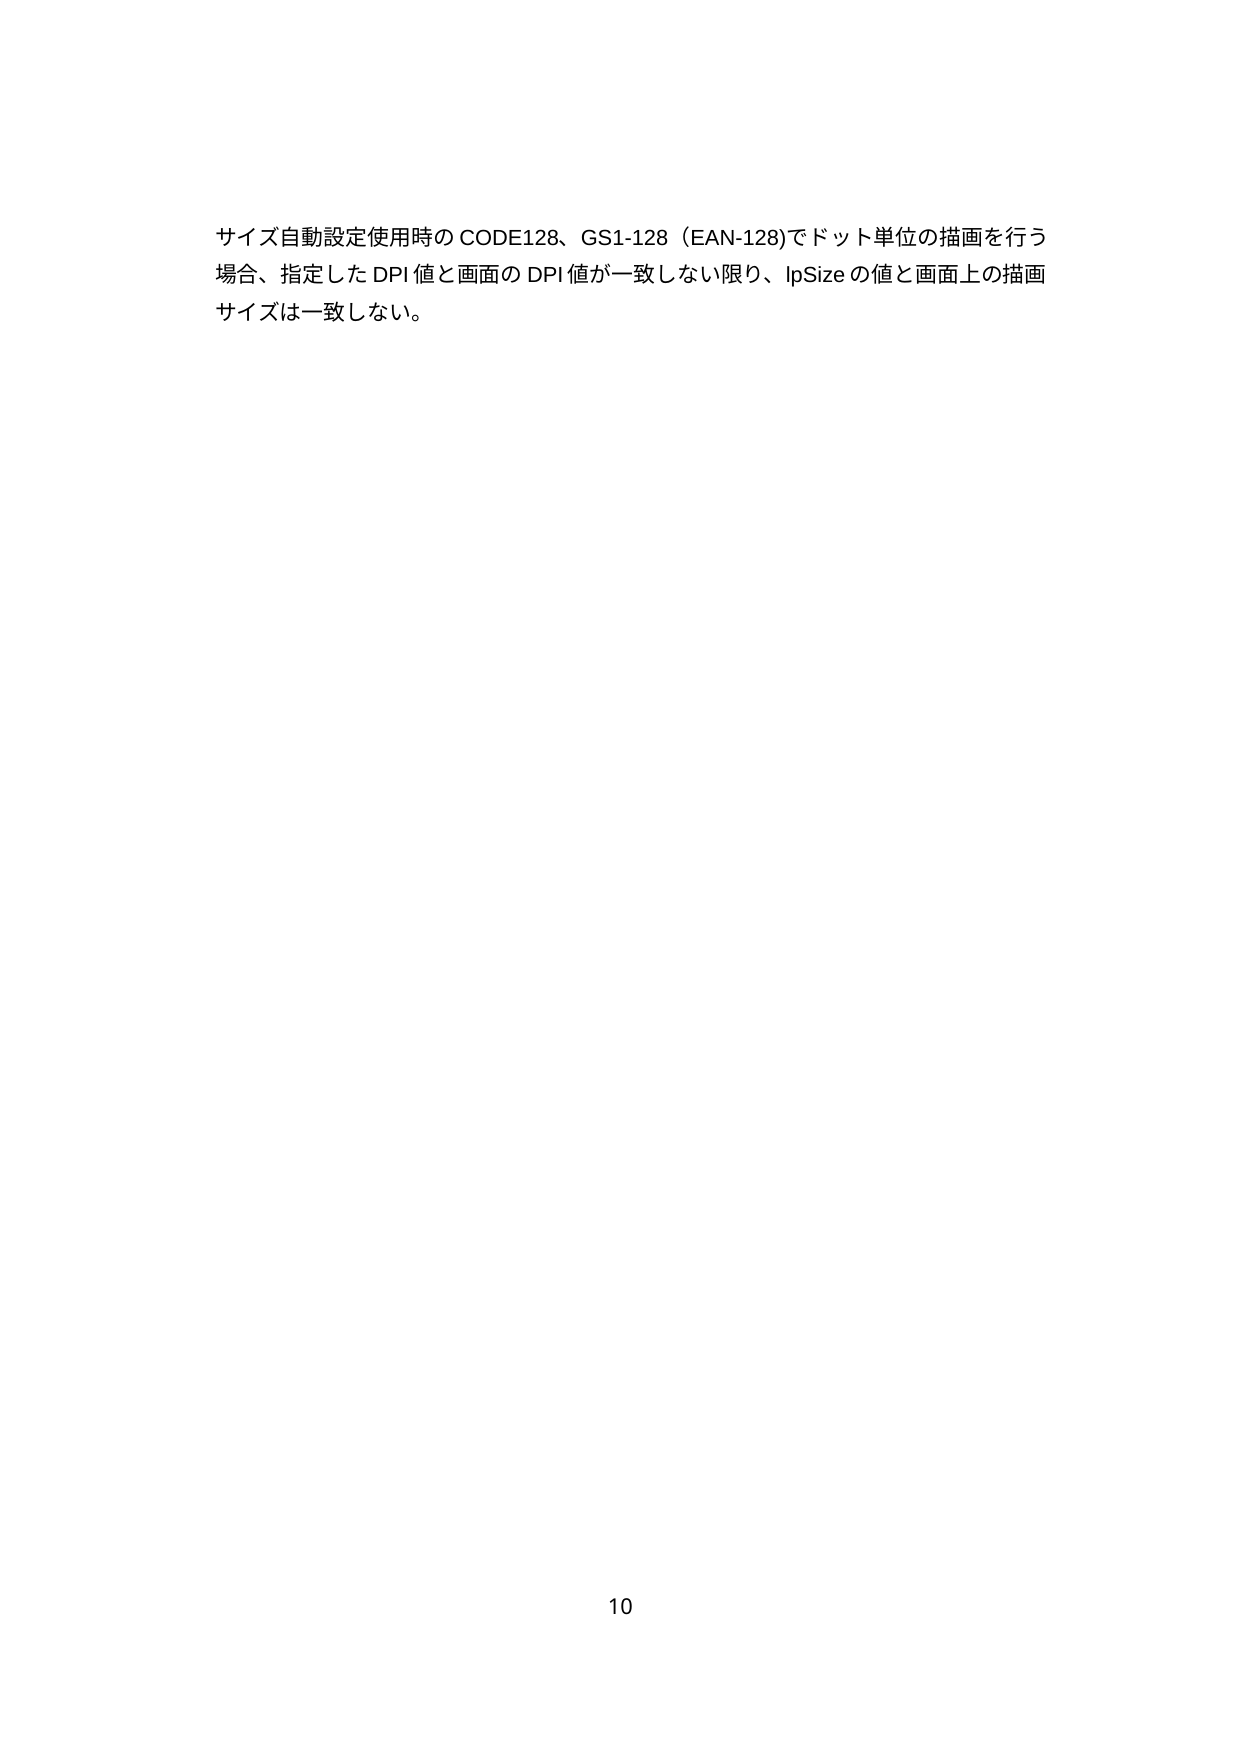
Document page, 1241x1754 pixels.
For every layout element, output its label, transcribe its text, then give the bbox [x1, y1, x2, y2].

list サイズ自動設定使用時のCODE128、GS1-128（EAN-128)でドット単位の描画を行う場合、指定したDPI値と画面のDPI値が一致しない限り、lpSizeの値と画面上の描画サイズは一致しない。 [215, 217, 1063, 329]
